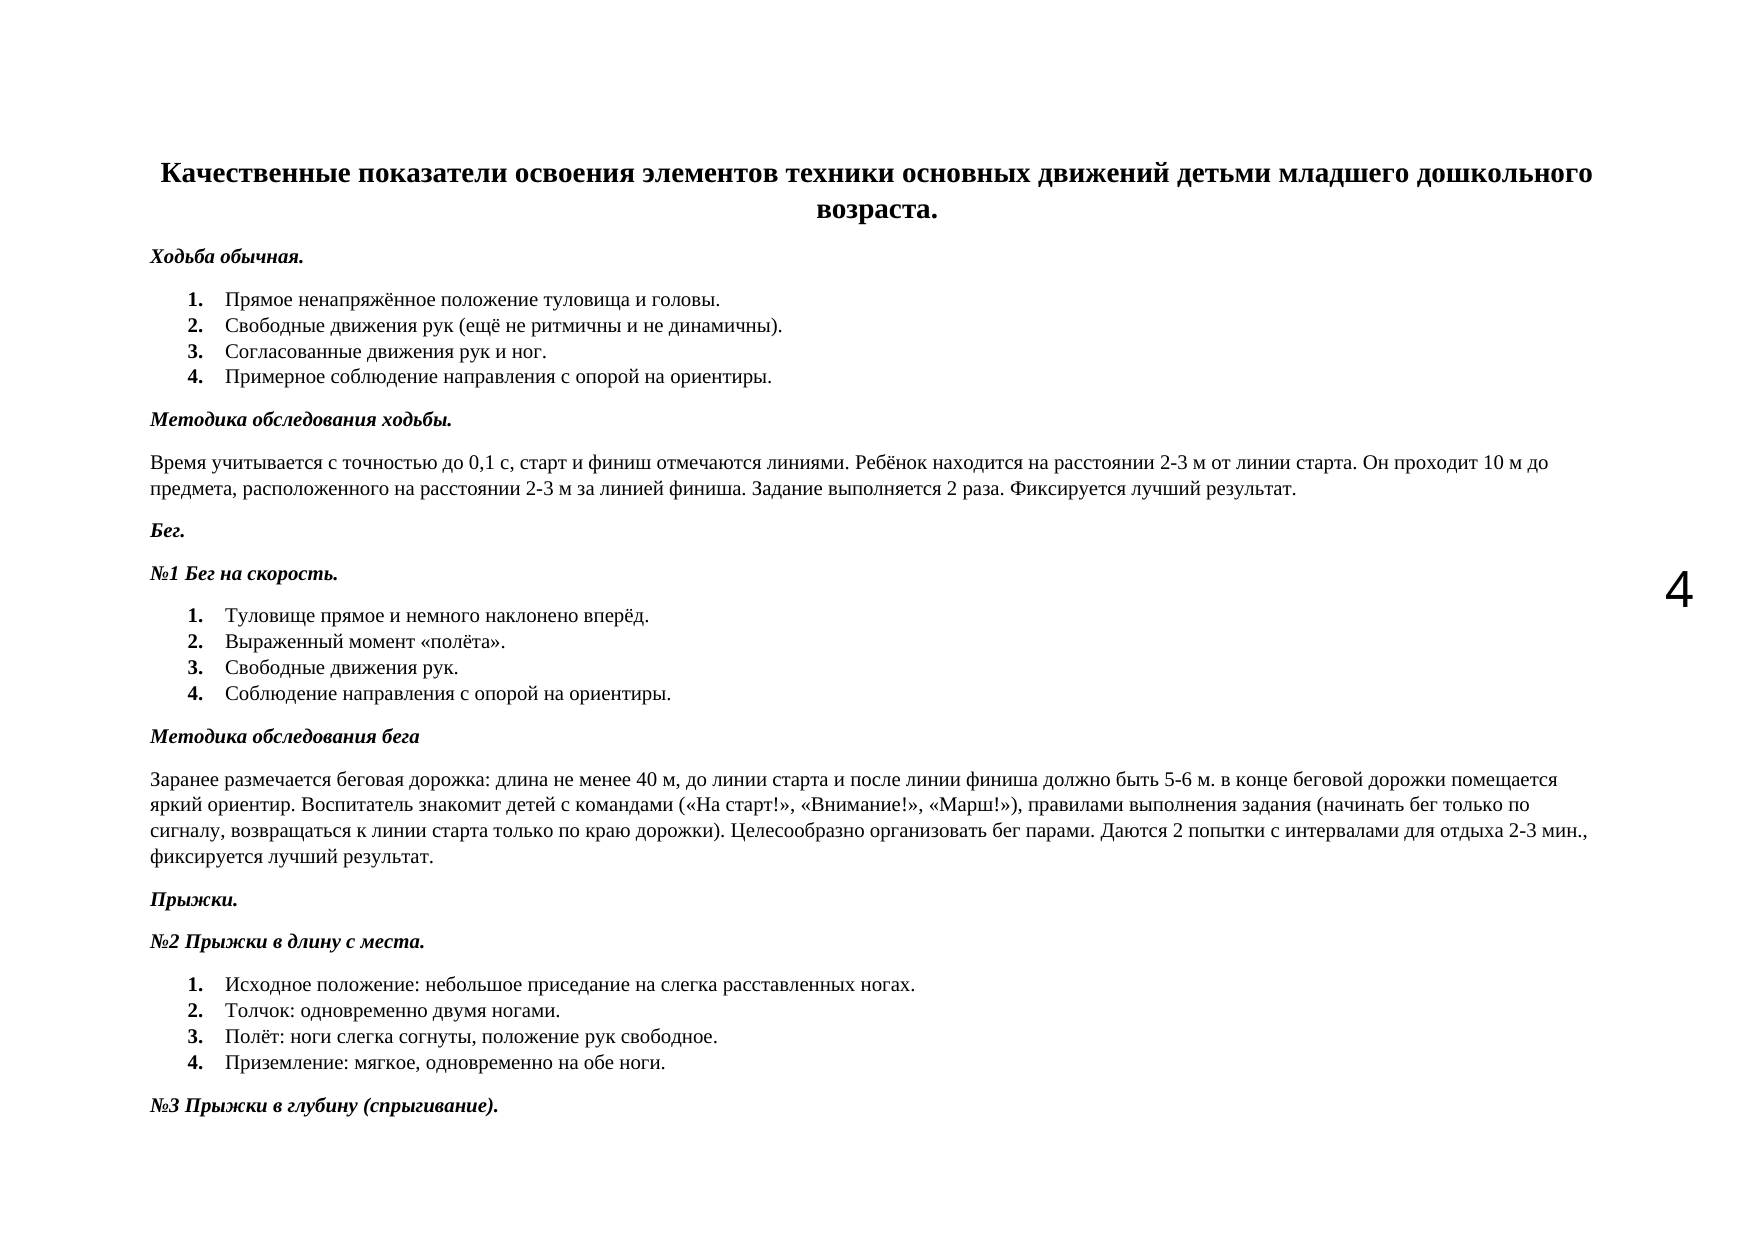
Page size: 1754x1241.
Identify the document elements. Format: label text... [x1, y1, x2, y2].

text Качественные показатели освоения элементов техники основных движений детьми младшего дошкольного возраста. [150, 155, 1604, 225]
list Свободные движения рук (ещё не ритмичны и не динамичны). [187, 313, 1604, 337]
text Заранее размечается беговая дорожка: длина не менее 40 м, до линии старта и после линии финиша должно быть 5-6 м. в конце беговой дорожки помещается яркий ориентир. Воспитатель знакомит детей с командами («На старт!», «Внимание!», «Марш!»), правилами выполнения задания (начинать бег только по сигналу, возвращаться к линии старта только по краю дорожки). Целесообразно организовать бег парами. Даются 2 попытки с интервалами для отдыха 2-3 мин., фиксируется лучший результат. [150, 766, 1604, 868]
text Ходьба обычная. [150, 244, 1604, 268]
list Согласованные движения рук и ног. [187, 338, 1604, 363]
text Бег. [150, 518, 1604, 542]
text Время учитывается с точностью до 0,1 с, старт и финиш отмечаются линиями. Ребёнок находится на расстоянии 2-3 м от линии старта. Он проходит 10 м до предмета, расположенного на расстоянии 2-3 м за линией финиша. Задание выполняется 2 раза. Фиксируется лучший результат. [150, 450, 1604, 500]
list Выраженный момент «полёта». [187, 629, 1604, 653]
list Приземление: мягкое, одновременно на обе ноги. [187, 1050, 1604, 1074]
text Прыжки. [150, 887, 1604, 911]
text Методика обследования бега [150, 724, 1604, 748]
list Примерное соблюдение направления с опорой на ориентиры. [187, 364, 1604, 388]
list Свободные движения рук. [187, 655, 1604, 679]
list Соблюдение направления с опорой на ориентиры. [187, 681, 1604, 705]
text №3 Прыжки в глубину (спрыгивание). [150, 1092, 1604, 1117]
text №1 Бег на скорость. [150, 561, 1604, 585]
list Исходное положение: небольшое приседание на слегка расставленных ногах. [187, 972, 1604, 996]
list Полёт: ноги слегка согнуты, положение рук свободное. [187, 1024, 1604, 1048]
text №2 Прыжки в длину с места. [150, 929, 1604, 953]
list Туловище прямое и немного наклонено вперёд. [187, 603, 1604, 627]
list Прямое ненапряжённое положение туловища и головы. [187, 287, 1604, 311]
list Толчок: одновременно двумя ногами. [187, 998, 1604, 1022]
text Методика обследования ходьбы. [150, 407, 1604, 431]
